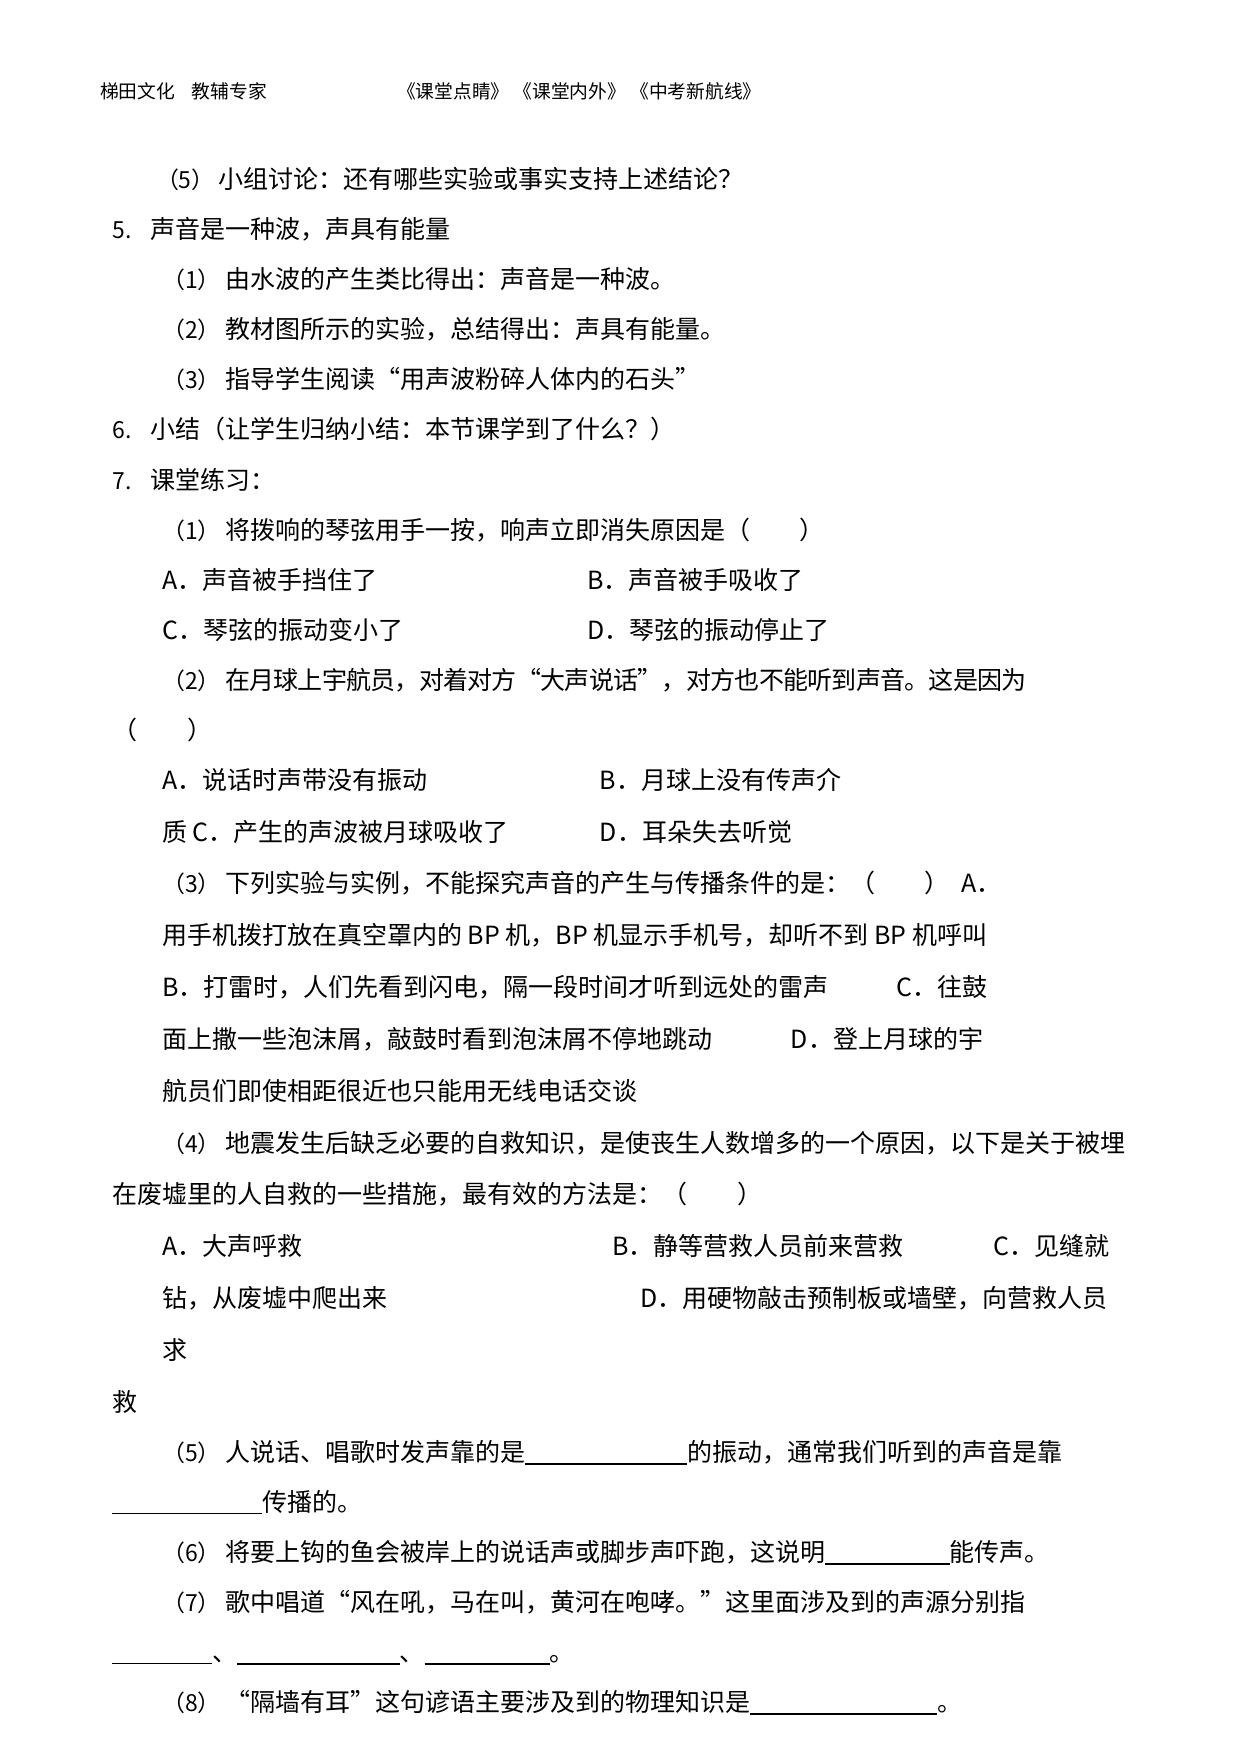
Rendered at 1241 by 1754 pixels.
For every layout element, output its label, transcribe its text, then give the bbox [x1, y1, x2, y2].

text （ ） [112, 710, 1140, 747]
list 小结（让学生归纳小结：本节课学到了什么？） [112, 410, 1140, 446]
list “隔墙有耳”这句谚语主要涉及到的物理知识是 。 [162, 1682, 1140, 1718]
list 课堂练习： [112, 460, 1140, 496]
list 小组讨论：还有哪些实验或事实支持上述结论？ [156, 160, 1140, 196]
list 指导学生阅读“用声波粉碎人体内的石头” [162, 360, 1140, 396]
text C．琴弦的振动变小了 D．琴弦的振动停止了 [162, 610, 1140, 646]
list 下列实验与实例，不能探究声音的产生与传播条件的是：（ ） A．用手机拨打放在真空罩内的 BP 机，BP 机显示手机号，却听不到 BP 机呼叫B．打雷时，人们先看到闪电，隔一段时间才听到远处的雷声 C．往鼓面上撒一些泡沫屑，敲鼓时看到泡沫屑不停地跳动 D．登上月球的宇航员们即使相距很近也只能用无线电话交谈 [162, 864, 1006, 1107]
list 将拨响的琴弦用手一按，响声立即消失原因是（ ） [162, 510, 1140, 546]
list 人说话、唱歌时发声靠的是 的振动，通常我们听到的声音是靠 [162, 1432, 1140, 1468]
text 、 、 。 [112, 1632, 1140, 1668]
text A．说话时声带没有振动 B．月球上没有传声介质C．产生的声波被月球吸收了 D．耳朵失去听觉 [162, 760, 862, 848]
text A．大声呼救 B．静等营救人员前来营救 C．见缝就钻，从废墟中爬出来 D．用硬物敲击预制板或墙壁，向营救人员求 [162, 1227, 1128, 1366]
list 在月球上宇航员，对着对方“大声说话”，对方也不能听到声音。这是因为 [162, 660, 1140, 697]
list 地震发生后缺乏必要的自救知识，是使丧生人数增多的一个原因，以下是关于被埋在废墟里的人自救的一些措施，最有效的方法是：（ ） [112, 1123, 1125, 1211]
list 由水波的产生类比得出：声音是一种波。 [162, 260, 1140, 296]
list 歌中唱道“风在吼，马在叫，黄河在咆哮。”这里面涉及到的声源分别指 [162, 1582, 1140, 1618]
text A．声音被手挡住了 B．声音被手吸收了 [162, 560, 1140, 596]
list 将要上钩的鱼会被岸上的说话声或脚步声吓跑，这说明 能传声。 [162, 1532, 1140, 1568]
text 救 [112, 1382, 1140, 1418]
list 声音是一种波，声具有能量 [112, 210, 1140, 246]
list 教材图所示的实验，总结得出：声具有能量。 [162, 310, 1140, 346]
text 传播的。 [112, 1482, 1140, 1518]
